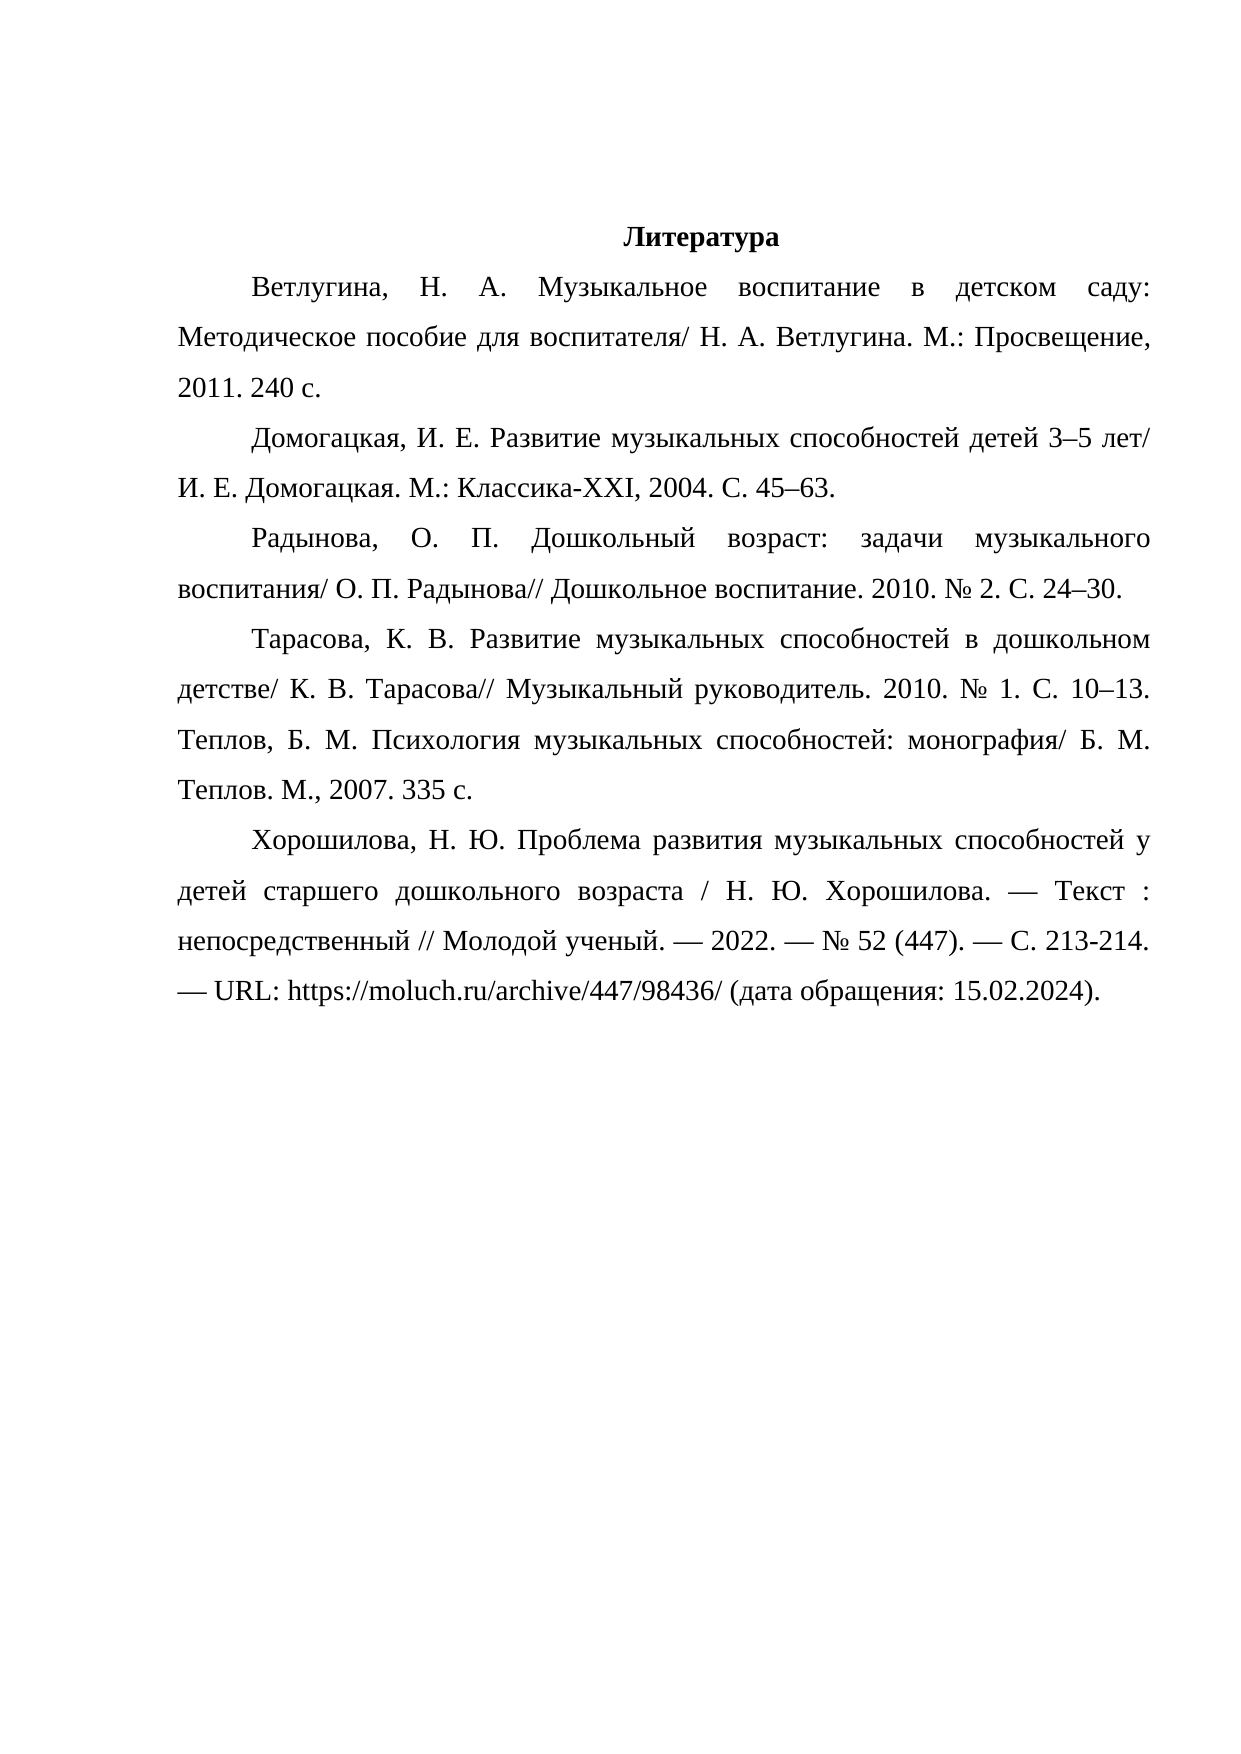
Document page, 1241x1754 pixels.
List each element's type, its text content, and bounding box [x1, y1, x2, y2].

text Хорошилова, Н. Ю. Проблема развития музыкальных способностей у детей старшего дошкольного возраста / Н. Ю. Хорошилова. — Текст : непосредственный // Молодой ученый. — 2022. — № 52 (447). — С. 213-214. — URL: https://moluch.ru/archive/447/98436/ (дата обращения: 15.02.2024). [177, 822, 1152, 1007]
text Ветлугина, Н. А. Музыкальное воспитание в детском саду: Методическое пособие для воспитателя/ Н. А. Ветлугина. М.: Просвещение, 2011. 240 с. [177, 269, 1152, 403]
text Радынова, О. П. Дошкольный возраст: задачи музыкального воспитания/ О. П. Радынова// Дошкольное воспитание. 2010. № 2. С. 24–30. [177, 521, 1152, 604]
text Тарасова, К. В. Развитие музыкальных способностей в дошкольном детстве/ К. В. Тарасова// Музыкальный руководитель. 2010. № 1. С. 10–13. Теплов, Б. М. Психология музыкальных способностей: монография/ Б. М. Теплов. М., 2007. 335 с. [177, 621, 1152, 806]
text Домогацкая, И. Е. Развитие музыкальных способностей детей 3–5 лет/ И. Е. Домогацкая. М.: Классика-XXI, 2004. С. 45–63. [177, 420, 1152, 504]
text Литература [177, 219, 1152, 252]
